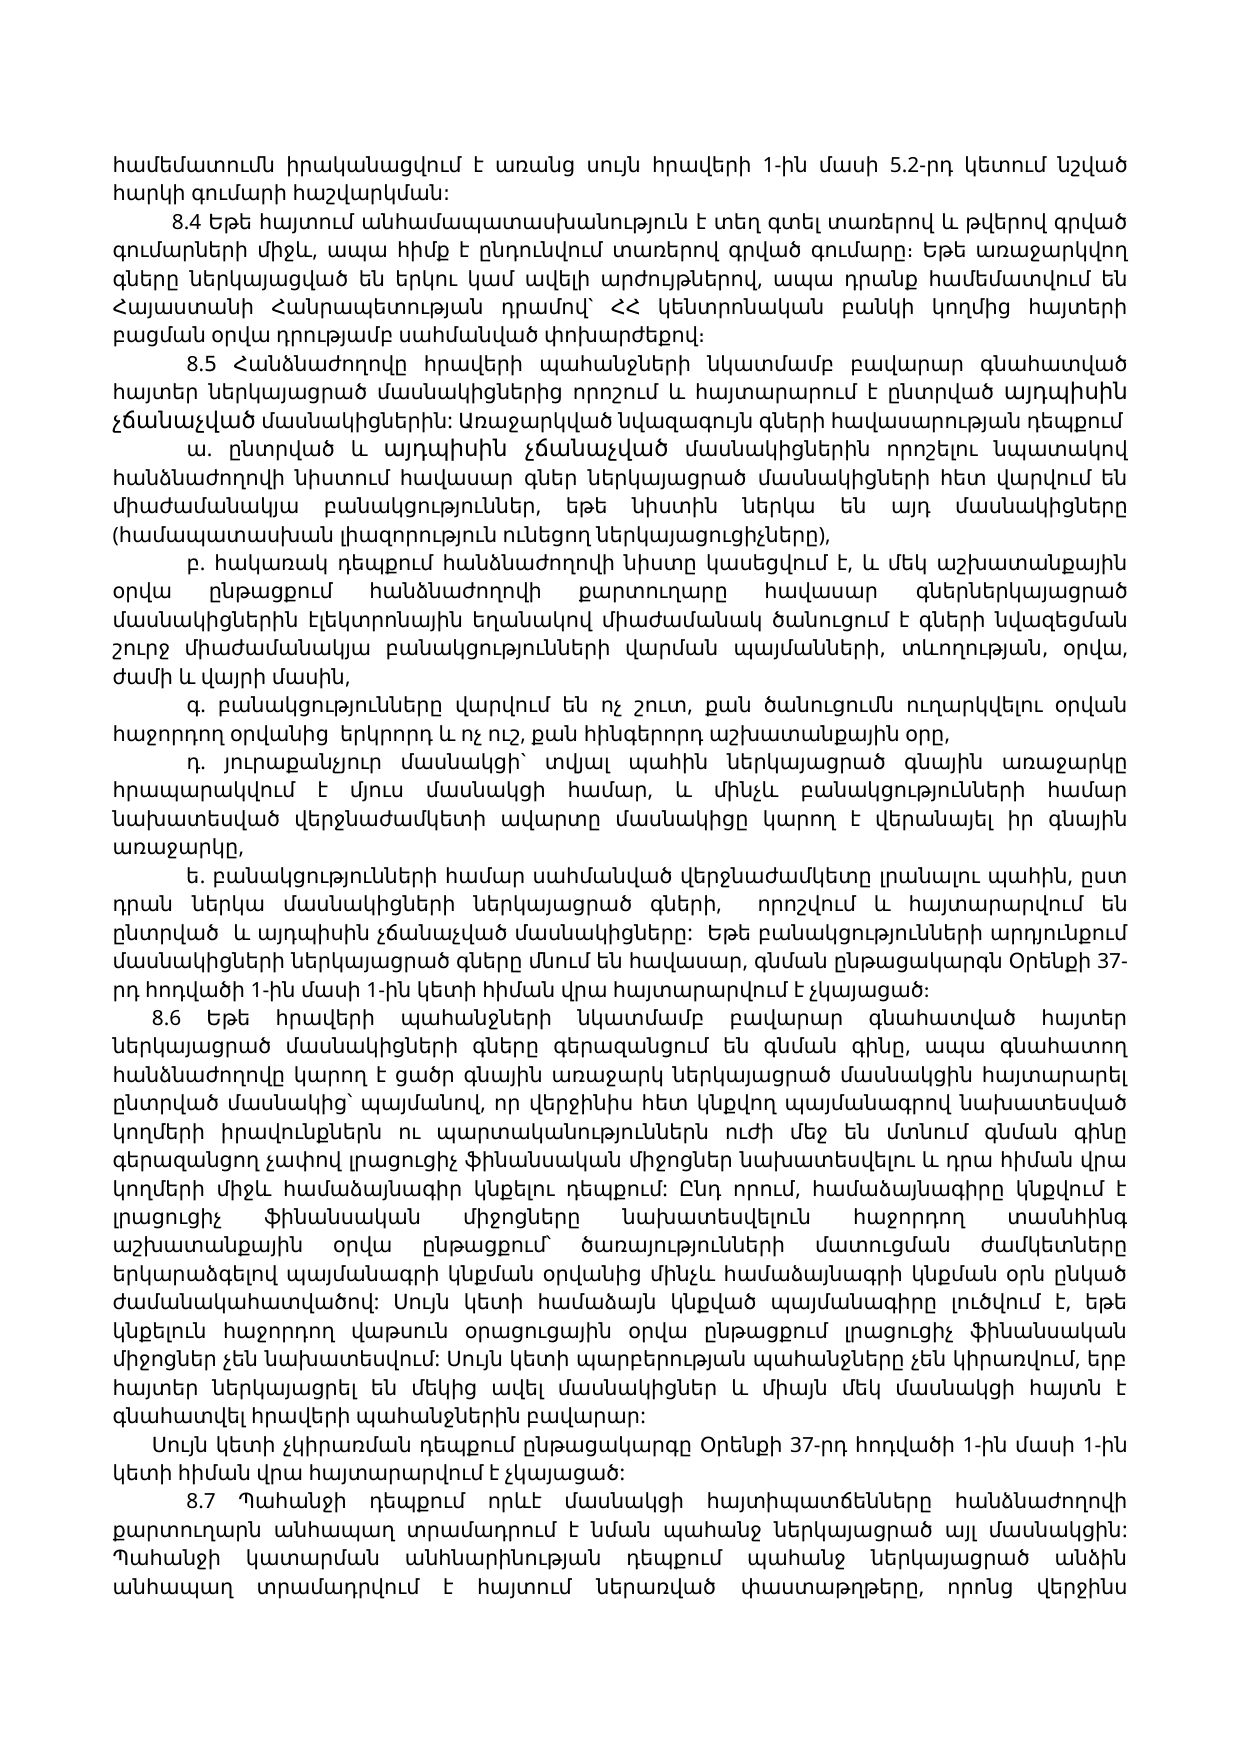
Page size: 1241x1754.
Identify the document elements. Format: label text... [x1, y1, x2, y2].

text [112, 150, 1128, 207]
text բ. հակառակ դեպքում հանձնաժողովի նիստը կասեցվում է, և մեկ աշխատանքային օրվա ընթացքում հանձնաժողովի քարտուղարը հավասար գներներկայացրած մասնակիցներին էլեկտրոնային եղանակով միաժամանակ ծանուցում է գների նվազեցման շուրջ միաժամանակյա բանակցությունների վարման պայմանների, տևողության, օրվա, ժամի և վայրի մասին, [112, 548, 1128, 690]
text 8.4 Եթե հայտում անհամապատասխանություն է տեղ գտել տառերով և թվերով գրված գումարների միջև, ապա հիմք է ընդունվում տառերով գրված գումարը։ Եթե առաջարկվող գները ներկայացված են երկու կամ ավելի արժույթներով, ապա դրանք համեմատվում են Հայաստանի Հանրապետության դրամով` ՀՀ կենտրոնական բանկի կողմից հայտերի բացման օրվա դրությամբ սահմանված փոխարժեքով։ [112, 207, 1128, 349]
text դ. յուրաքանչյուր մասնակցի` տվյալ պահին ներկայացրած գնային առաջարկը հրապարակվում է մյուս մասնակցի համար, և մինչև բանակցությունների համար նախատեսված վերջնաժամկետի ավարտը մասնակիցը կարող է վերանայել իր գնային առաջարկը, [112, 747, 1128, 861]
text 8.5 Հանձնաժողովը հրավերի պահանջների նկատմամբ բավարար գնահատված հայտեր ներկայացրած մասնակիցներից որոշում և հայտարարում է ընտրված այդպիսին չճանաչված մասնակիցներին: Առաջարկված նվազագույն գների հավասարության դեպքում [112, 349, 1128, 434]
text Սույն կետի չկիրառման դեպքում ընթացակարգը Օրենքի 37-րդ հոդվածի 1-ին մասի 1-ին կետի հիման վրա հայտարարվում է չկայացած: [112, 1430, 1128, 1487]
text գ. բանակցությունները վարվում են ոչ շուտ, քան ծանուցումն ուղարկվելու օրվան հաջորդող օրվանից երկրորդ և ոչ ուշ, քան հինգերորդ աշխատանքային օրը, [112, 690, 1128, 747]
text ե. բանակցությունների համար սահմանված վերջնաժամկետը լրանալու պահին, ըստ դրան ներկա մասնակիցների ներկայացրած գների, որոշվում և հայտարարվում են ընտրված և այդպիսին չճանաչված մասնակիցները: Եթե բանակցությունների արդյունքում մասնակիցների ներկայացրած գները մնում են հավասար, գնման ընթացակարգն Օրենքի 37-րդ հոդվածի 1-ին մասի 1-ին կետի հիման վրա հայտարարվում է չկայացած: [112, 861, 1128, 1003]
text ա. ընտրված և այդպիսին չճանաչված մասնակիցներին որոշելու նպատակով հանձնաժողովի նիստում հավասար գներ ներկայացրած մասնակիցների հետ վարվում են միաժամանակյա բանակցություններ, եթե նիստին ներկա են այդ մասնակիցները (համապատասխան լիազորություն ունեցող ներկայացուցիչները), [112, 434, 1128, 548]
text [112, 1487, 1128, 1600]
text 8.6 Եթե հրավերի պահանջների նկատմամբ բավարար գնահատված հայտեր ներկայացրած մասնակիցների գները գերազանցում են գնման գինը, ապա գնահատող հանձնաժողովը կարող է ցածր գնային առաջարկ ներկայացրած մասնակցին հայտարարել ընտրված մասնակից՝ պայմանով, որ վերջինիս հետ կնքվող պայմանագրով նախատեսված կողմերի իրավունքներն ու պարտականություններն ուժի մեջ են մտնում գնման գինը գերազանցող չափով լրացուցիչ ֆինանսական միջոցներ նախատեսվելու և դրա հիման վրա կողմերի միջև համաձայնագիր կնքելու դեպքում: Ընդ որում, համաձայնագիրը կնքվում է լրացուցիչ ֆինանսական միջոցները նախատեսվելուն հաջորդող տասնհինգ աշխատանքային օրվա ընթացքում՝ ծառայությունների մատուցման ժամկետները երկարաձգելով պայմանագրի կնքման օրվանից մինչև համաձայնագրի կնքման օրն ընկած ժամանակահատվածով: Սույն կետի համաձայն կնքված պայմանագիրը լուծվում է, եթե կնքելուն հաջորդող վաթսուն օրացուցային օրվա ընթացքում լրացուցիչ ֆինանսական միջոցներ չեն նախատեսվում: Սույն կետի պարբերության պահանջները չեն կիրառվում, երբ հայտեր ներկայացրել են մեկից ավել մասնակիցներ և միայն մեկ մասնակցի հայտն է գնահատվել հրավերի պահանջներին բավարար: [112, 1003, 1128, 1430]
